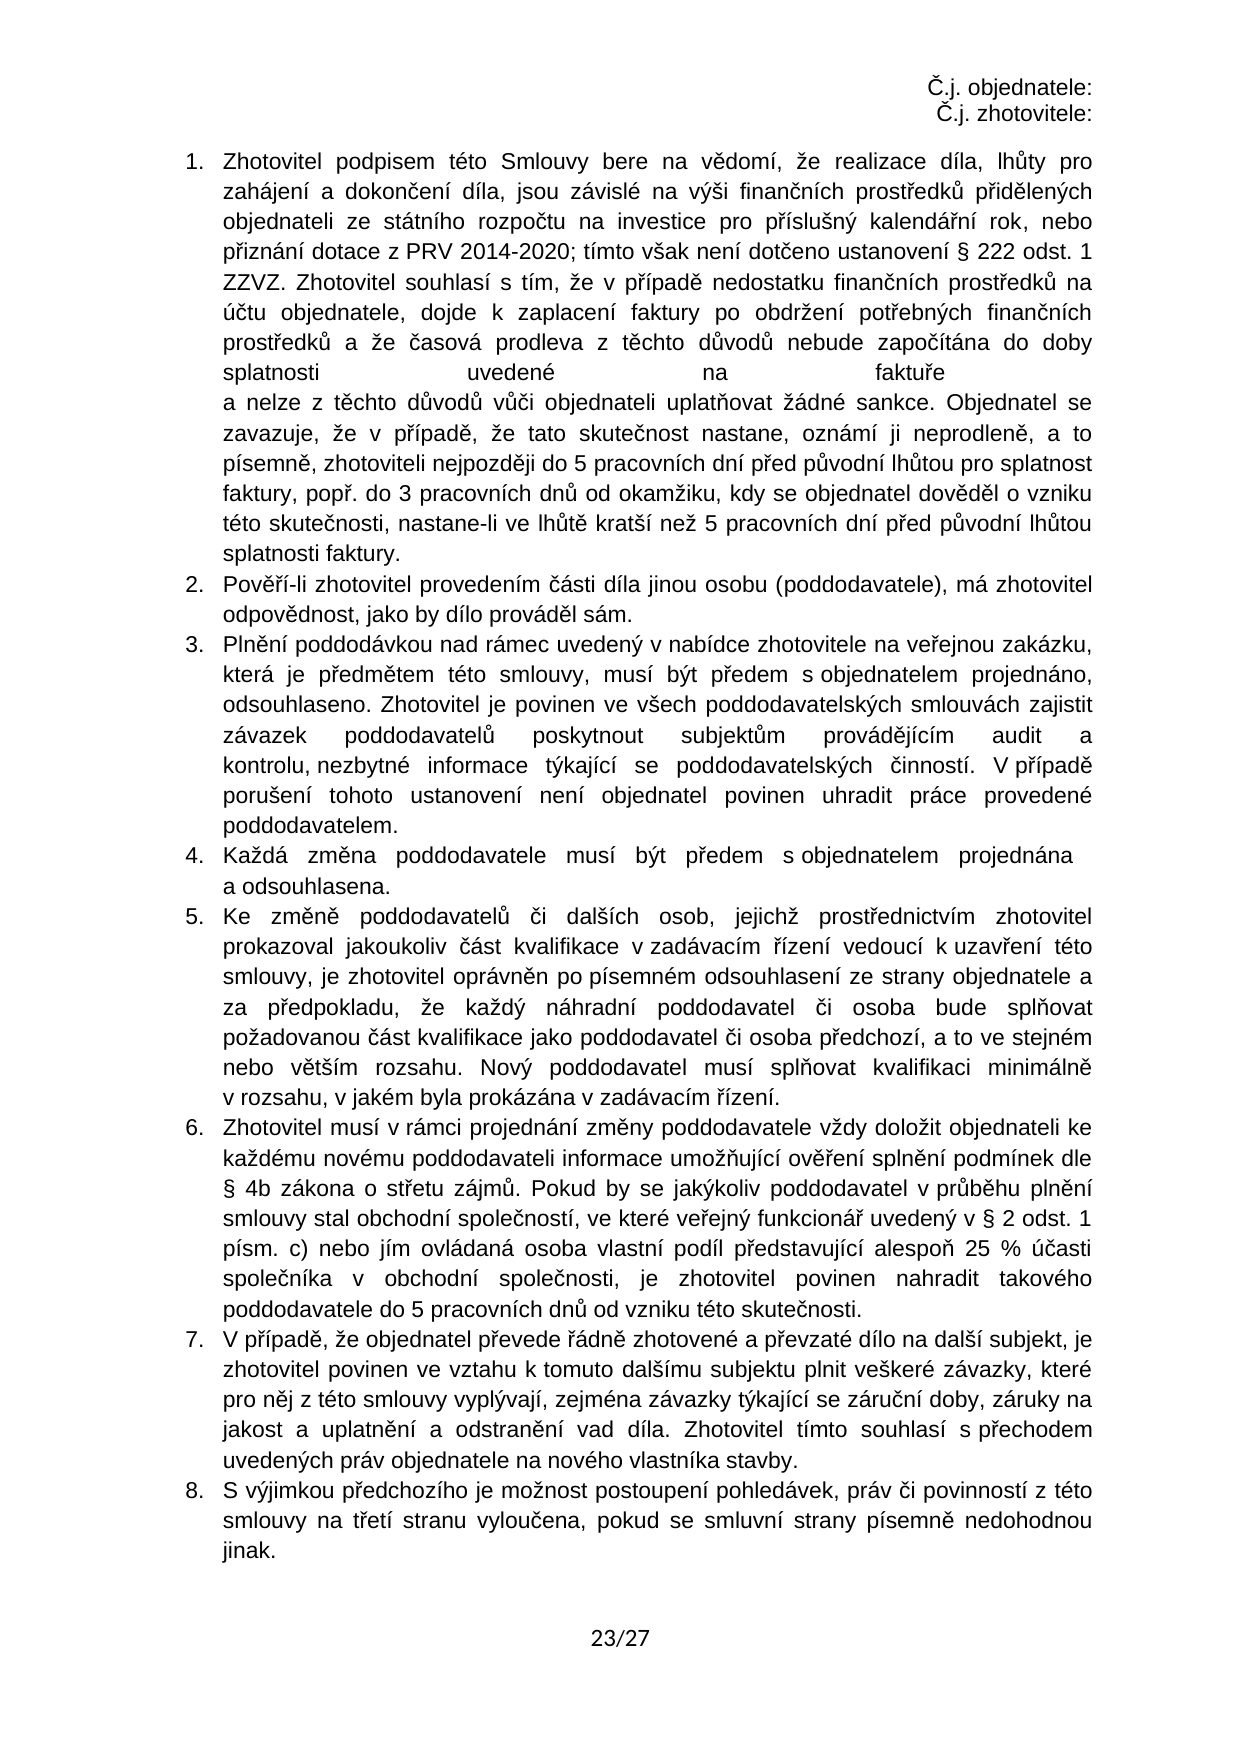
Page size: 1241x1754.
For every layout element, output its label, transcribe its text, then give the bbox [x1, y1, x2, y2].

list Každá změna poddodavatele musí být předem s objednatelem projednána a odsouhlasena. [185, 842, 1093, 899]
list Zhotovitel podpisem této Smlouvy bere na vědomí, že realizace díla, lhůty pro zahájení a dokončení díla, jsou závislé na výši finančních prostředků přidělených objednateli ze státního rozpočtu na investice pro příslušný kalendářní rok, nebo přiznání dotace z PRV 2014-2020; tímto však není dotčeno ustanovení § 222 odst. 1 ZZVZ. Zhotovitel souhlasí s tím, že v případě nedostatku finančních prostředků na účtu objednatele, dojde k zaplacení faktury po obdržení potřebných finančních prostředků a že časová prodleva z těchto důvodů nebude započítána do doby splatnosti uvedené na faktuře a nelze z těchto důvodů vůči objednateli uplatňovat žádné sankce. Objednatel se zavazuje, že v případě, že tato skutečnost nastane, oznámí ji neprodleně, a to písemně, zhotoviteli nejpozději do 5 pracovních dní před původní lhůtou pro splatnost faktury, popř. do 3 pracovních dnů od okamžiku, kdy se objednatel dověděl o vzniku této skutečnosti, nastane-li ve lhůtě kratší než 5 pracovních dní před původní lhůtou splatnosti faktury. [185, 148, 1093, 567]
list Pověří-li zhotovitel provedením části díla jinou osobu (poddodavatele), má zhotovitel odpovědnost, jako by dílo prováděl sám. [185, 571, 1093, 627]
list V případě, že objednatel převede řádně zhotovené a převzaté dílo na další subjekt, je zhotovitel povinen ve vztahu k tomuto dalšímu subjektu plnit veškeré závazky, které pro něj z této smlouvy vyplývají, zejména závazky týkající se záruční doby, záruky na jakost a uplatnění a odstranění vad díla. Zhotovitel tímto souhlasí s přechodem uvedených práv objednatele na nového vlastníka stavby. [185, 1326, 1093, 1473]
list S výjimkou předchozího je možnost postoupení pohledávek, práv či povinností z této smlouvy na třetí stranu vyloučena, pokud se smluvní strany písemně nedohodnou jinak. [185, 1477, 1093, 1563]
list Plnění poddodávkou nad rámec uvedený v nabídce zhotovitele na veřejnou zakázku, která je předmětem této smlouvy, musí být předem s objednatelem projednáno, odsouhlaseno. Zhotovitel je povinen ve všech poddodavatelských smlouvách zajistit závazek poddodavatelů poskytnout subjektům provádějícím audit a kontrolu, nezbytné informace týkající se poddodavatelských činností. V případě porušení tohoto ustanovení není objednatel povinen uhradit práce provedené poddodavatelem. [185, 631, 1093, 838]
list Ke změně poddodavatelů či dalších osob, jejichž prostřednictvím zhotovitel prokazoval jakoukoliv část kvalifikace v zadávacím řízení vedoucí k uzavření této smlouvy, je zhotovitel oprávněn po písemném odsouhlasení ze strany objednatele a za předpokladu, že každý náhradní poddodavatel či osoba bude splňovat požadovanou část kvalifikace jako poddodavatel či osoba předchozí, a to ve stejném nebo větším rozsahu. Nový poddodavatel musí splňovat kvalifikaci minimálně v rozsahu, v jakém byla prokázána v zadávacím řízení. [185, 903, 1093, 1110]
list Zhotovitel musí v rámci projednání změny poddodavatele vždy doložit objednateli ke každému novému poddodavateli informace umožňující ověření splnění podmínek dle § 4b zákona o střetu zájmů. Pokud by se jakýkoliv poddodavatel v průběhu plnění smlouvy stal obchodní společností, ve které veřejný funkcionář uvedený v § 2 odst. 1 písm. c) nebo jím ovládaná osoba vlastní podíl představující alespoň 25 % účasti společníka v obchodní společnosti, je zhotovitel povinen nahradit takového poddodavatele do 5 pracovních dnů od vzniku této skutečnosti. [185, 1114, 1093, 1322]
